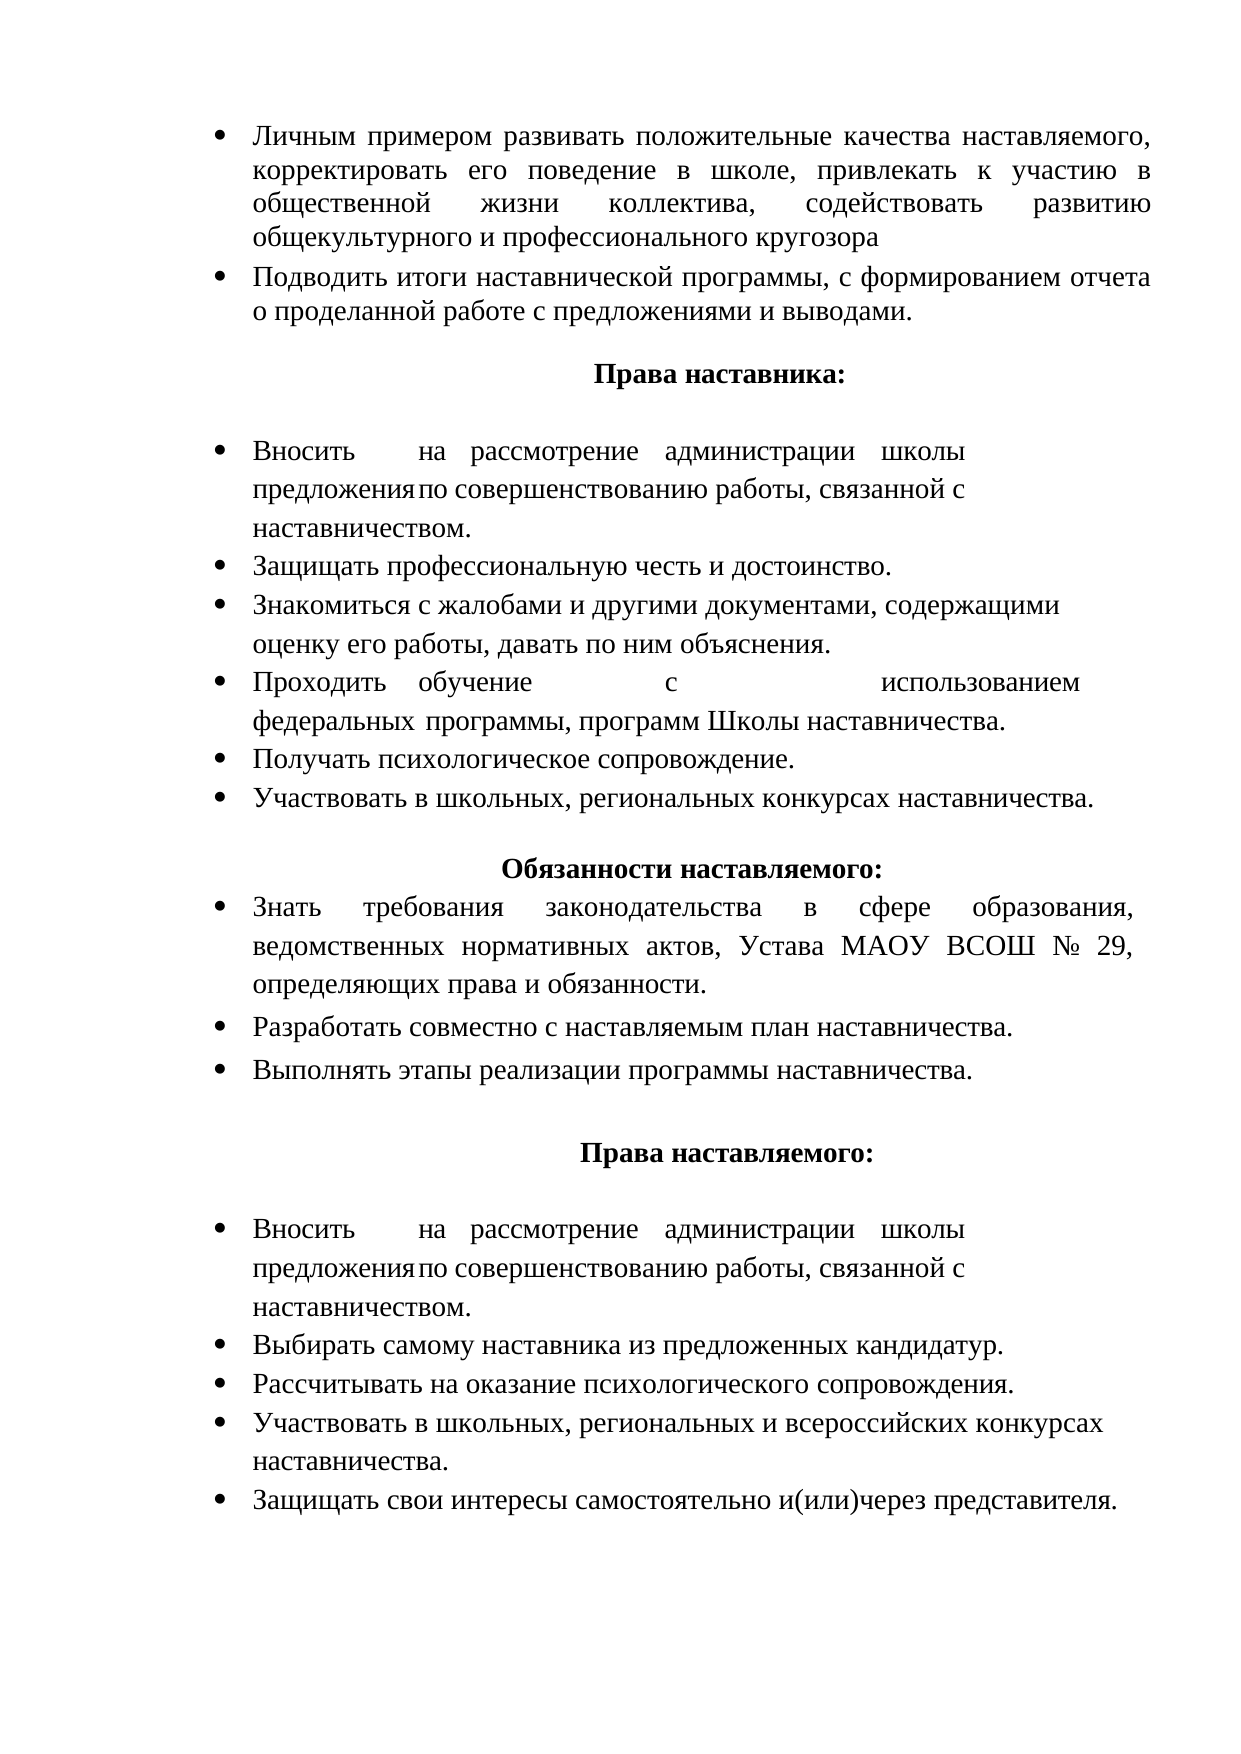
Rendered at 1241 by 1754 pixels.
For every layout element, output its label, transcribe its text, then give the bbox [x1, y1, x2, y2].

list Разработать совместно с наставляемым план наставничества. [215, 1009, 1134, 1043]
list Участвовать в школьных, региональных и всероссийских конкурсах наставничества. [215, 1405, 1134, 1477]
list Участвовать в школьных, региональных конкурсах наставничества. [215, 780, 1134, 814]
text Обязанности наставляемого: [501, 851, 1152, 884]
list Вносить на рассмотрение администрации школы предложения по совершенствованию работы, связанной с наставничеством. [215, 433, 1134, 543]
list Выполнять этапы реализации программы наставничества. [215, 1052, 1134, 1086]
list Вносить на рассмотрение администрации школы предложения по совершенствованию работы, связанной с наставничеством. [215, 1212, 1134, 1322]
list Знакомиться с жалобами и другими документами, содержащими оценку его работы, давать по ним объяснения. [215, 587, 1134, 659]
list Защищать свои интересы самостоятельно и(или)через представителя. [215, 1482, 1134, 1516]
list Выбирать самому наставника из предложенных кандидатур. [215, 1327, 1134, 1361]
list Защищать профессиональную честь и достоинство. [215, 548, 1134, 582]
list Получать психологическое сопровождение. [215, 741, 1134, 775]
list Рассчитывать на оказание психологического сопровождения. [215, 1366, 1134, 1400]
list Подводить итоги наставнической программы, с формированием отчета о проделанной работе с предложениями и выводами. [215, 259, 1152, 327]
text Права наставника: [593, 356, 1152, 390]
list Личным примером развивать положительные качества наставляемого, корректировать его поведение в школе, привлекать к участию в общественной жизни коллектива, содействовать развитию общекультурного и профессионального кругозора [215, 118, 1152, 252]
list Проходить обучение с использованием федеральных программы, программ Школы наставничества. [215, 664, 1134, 736]
text Права наставляемого: [580, 1135, 1152, 1168]
list Знать требования законодательства в сфере образования, ведомственных нормативных актов, Устава МАОУ ВСОШ № 29, определяющих права и обязанности. [215, 889, 1134, 1000]
